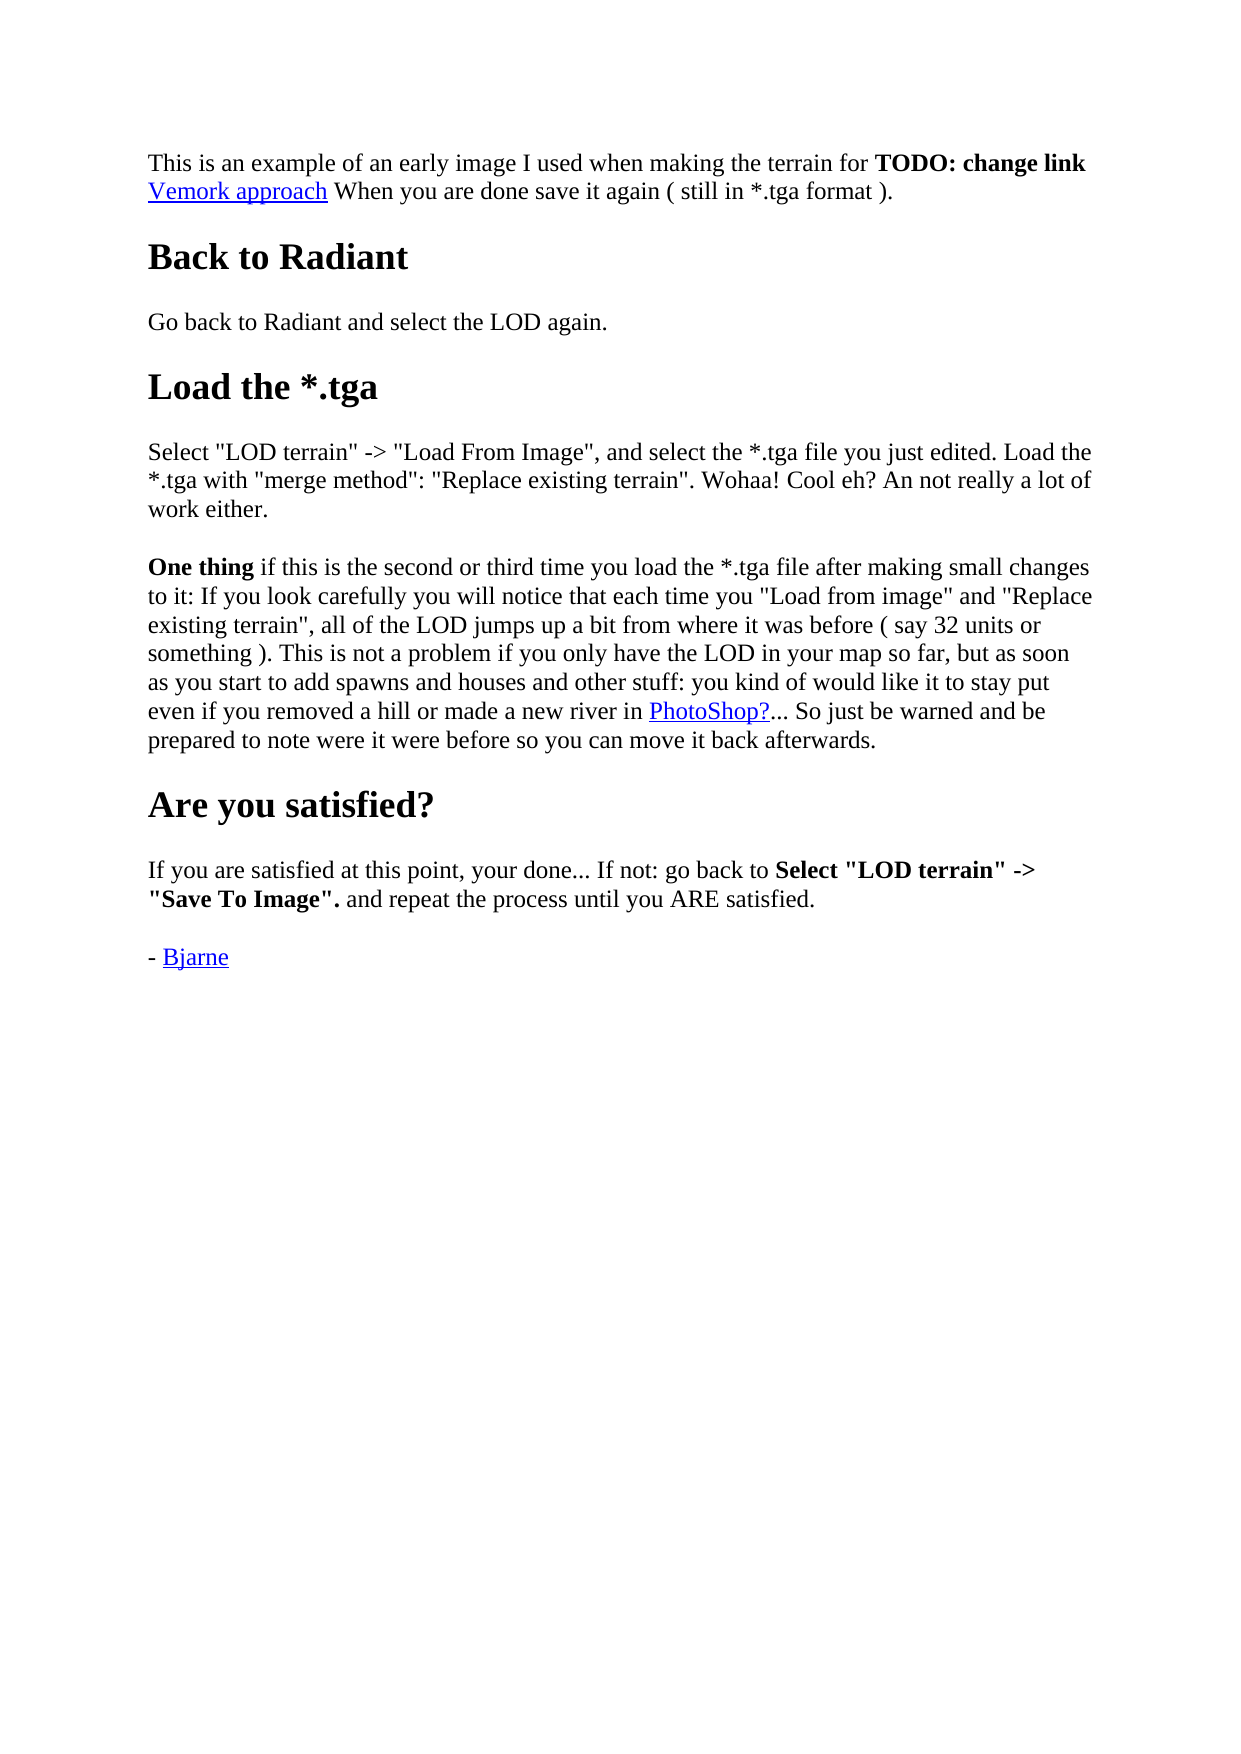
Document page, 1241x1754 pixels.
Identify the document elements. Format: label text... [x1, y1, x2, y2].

text Load the *.tga [148, 364, 1093, 408]
text Select "LOD terrain" -> "Load From Image", and select the *.tga file you just edited. Load the *.tga with "merge method": "Replace existing terrain". Wohaa! Cool eh? An not really a lot of work either. [148, 437, 1093, 523]
text This is an example of an early image I used when making the terrain for TODO: change link Vemork approach When you are done save it again ( still in *.tga format ). [148, 148, 1093, 205]
text One thing if this is the second or third time you load the *.tga file after making small changes to it: If you look carefully you will notice that each time you "Load from image" and "Replace existing terrain", all of the LOD jumps up a bit from where it was before ( say 32 units or something ). This is not a problem if you only have the LOD in your map so far, but as soon as you start to add spawns and houses and other stuff: you kind of would like it to stay put even if you removed a hill or made a new river in PhotoShop?... So just be warned and be prepared to note were it were before so you can move it back afterwards. [148, 552, 1093, 753]
text Are you satisfied? [148, 783, 1093, 826]
text If you are satisfied at this point, your done... If not: go back to Select "LOD terrain" -> "Save To Image". and repeat the process until you ARE satisfied. [148, 855, 1093, 912]
text - Bjarne [148, 942, 1093, 970]
text Back to Radiant [148, 234, 1093, 277]
text Go back to Radiant and select the LOD again. [148, 307, 1093, 335]
